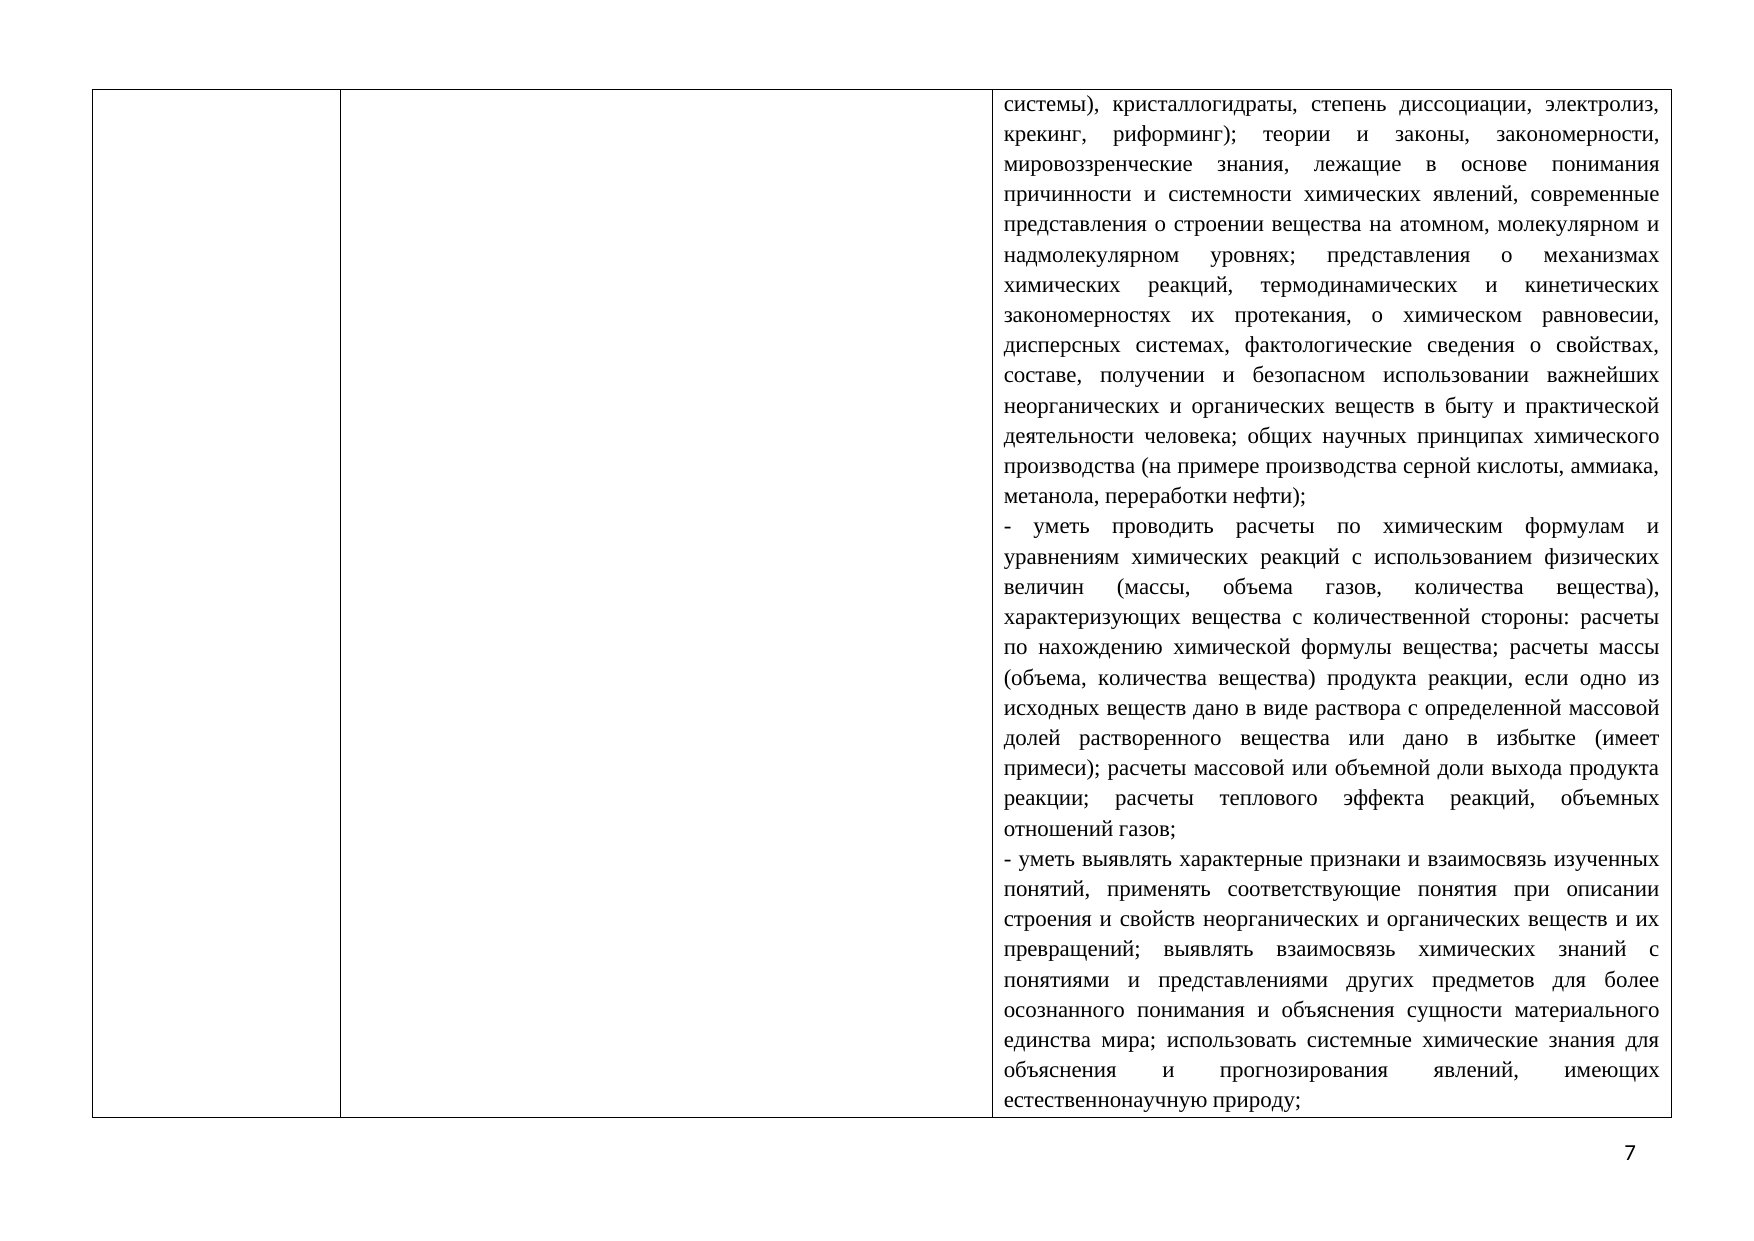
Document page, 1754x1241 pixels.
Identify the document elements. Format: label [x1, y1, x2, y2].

table_cell [341, 90, 992, 1117]
table_cell [93, 90, 340, 1117]
table_cell [993, 90, 1671, 1117]
